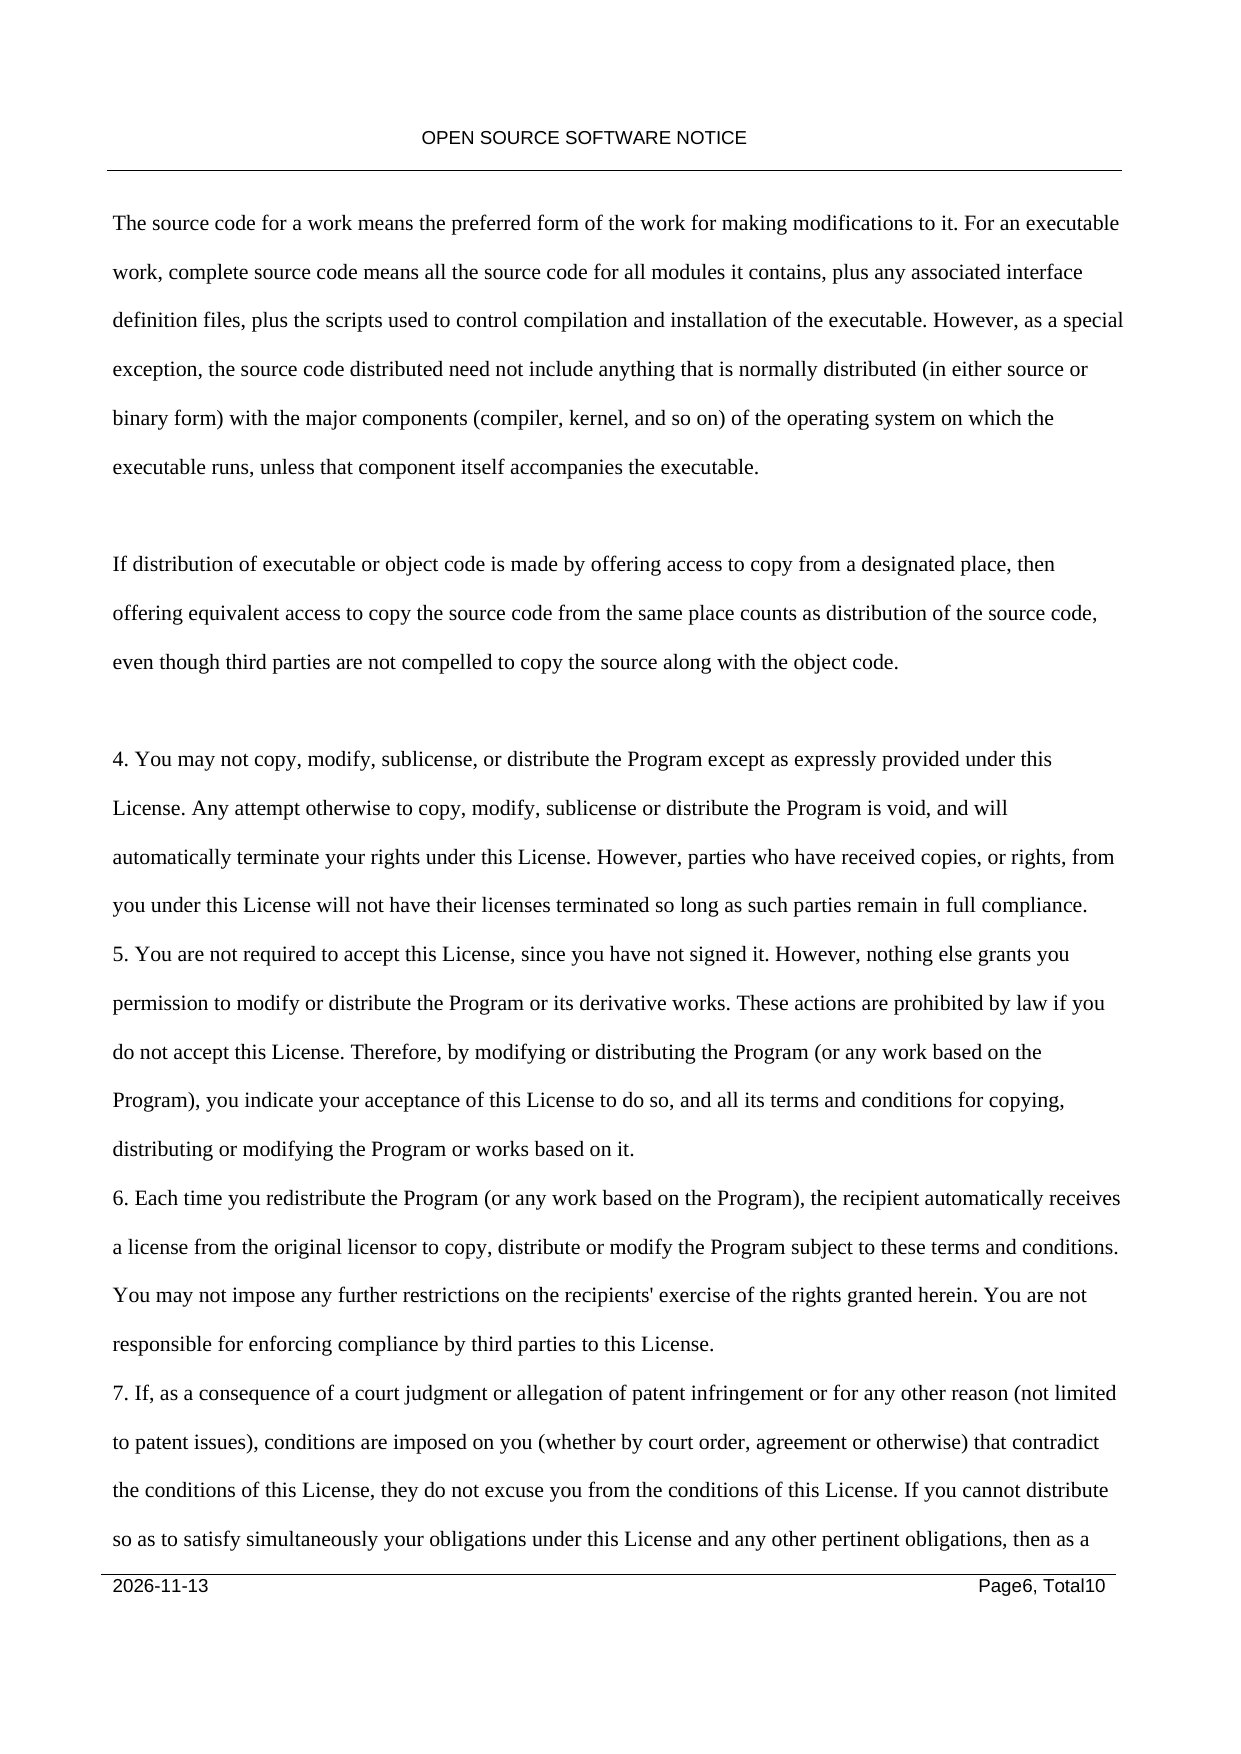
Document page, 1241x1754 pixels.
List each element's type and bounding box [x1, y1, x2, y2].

text [112, 206, 1128, 1555]
